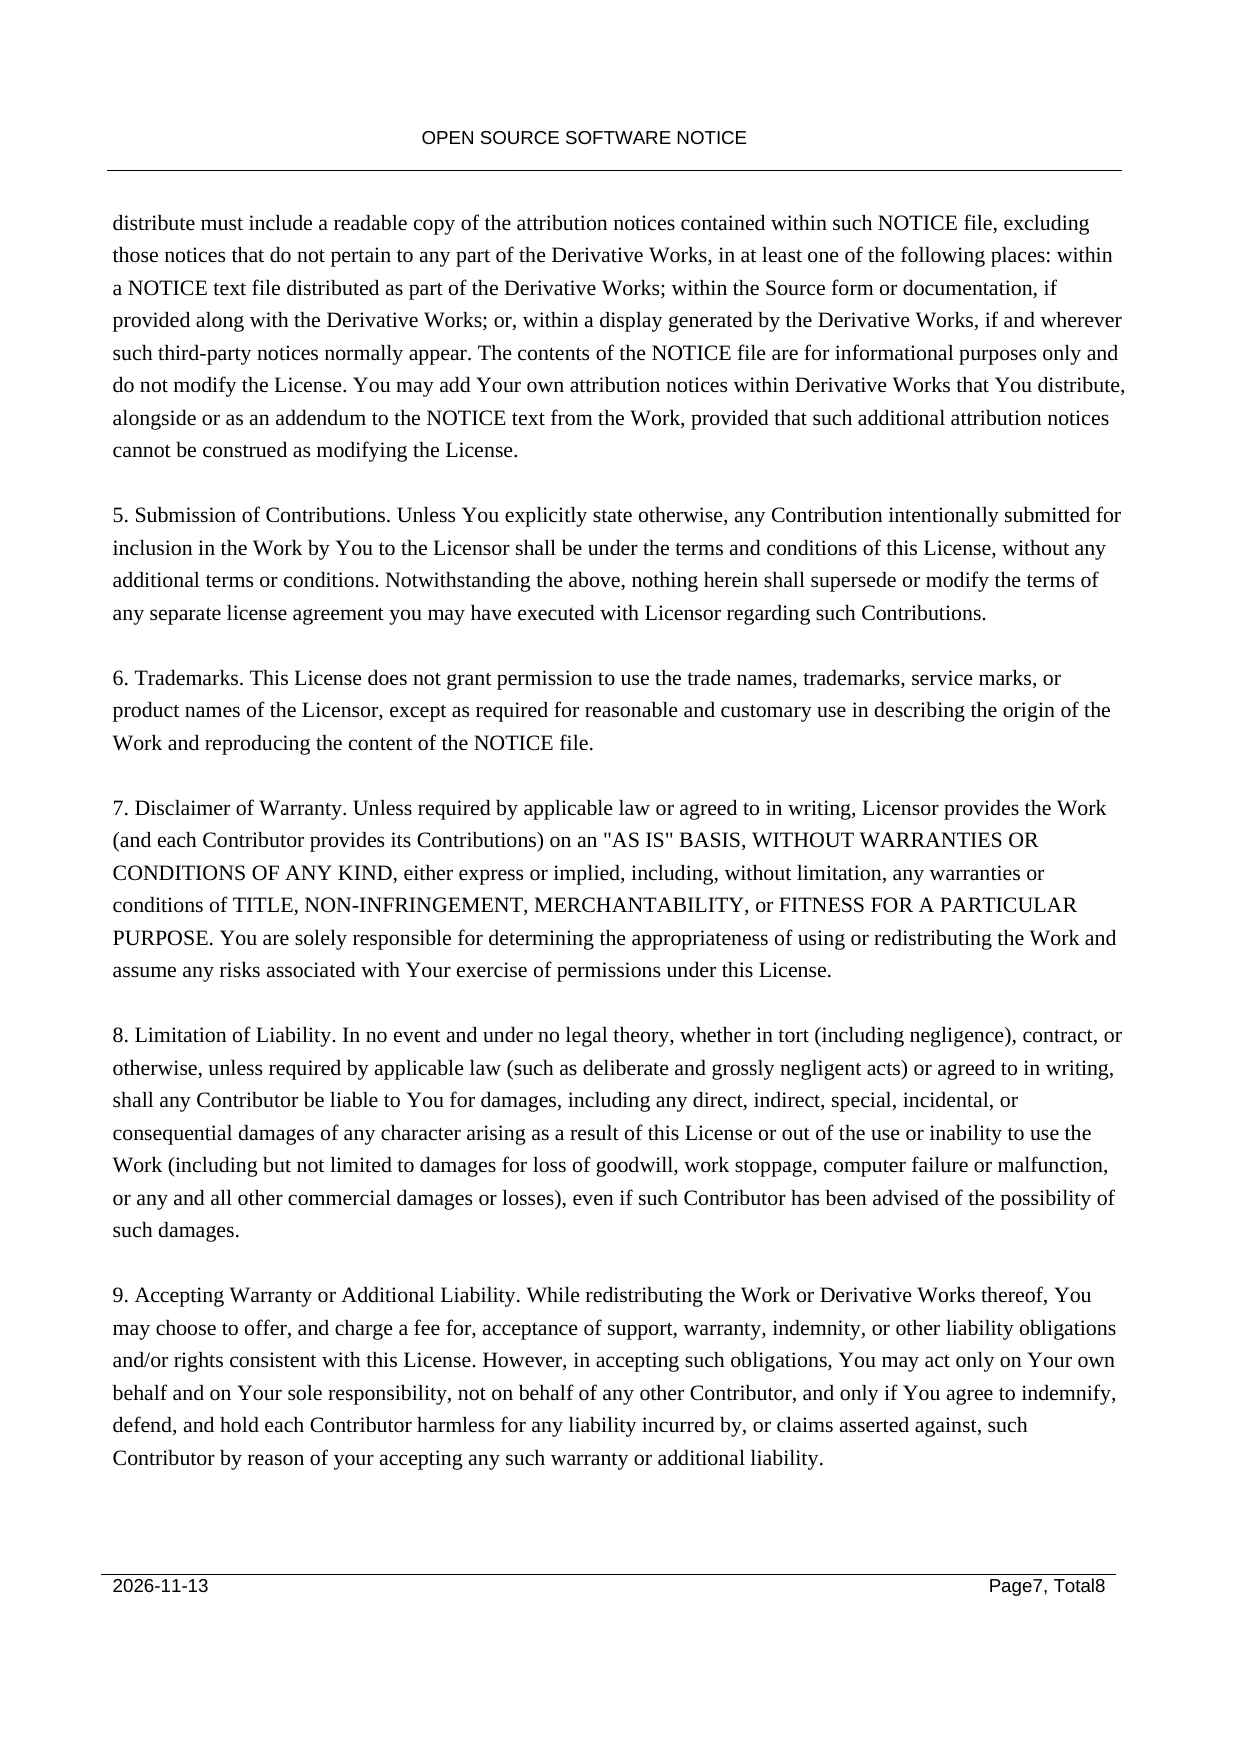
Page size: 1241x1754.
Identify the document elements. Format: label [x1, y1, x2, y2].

text [112, 206, 1128, 1506]
